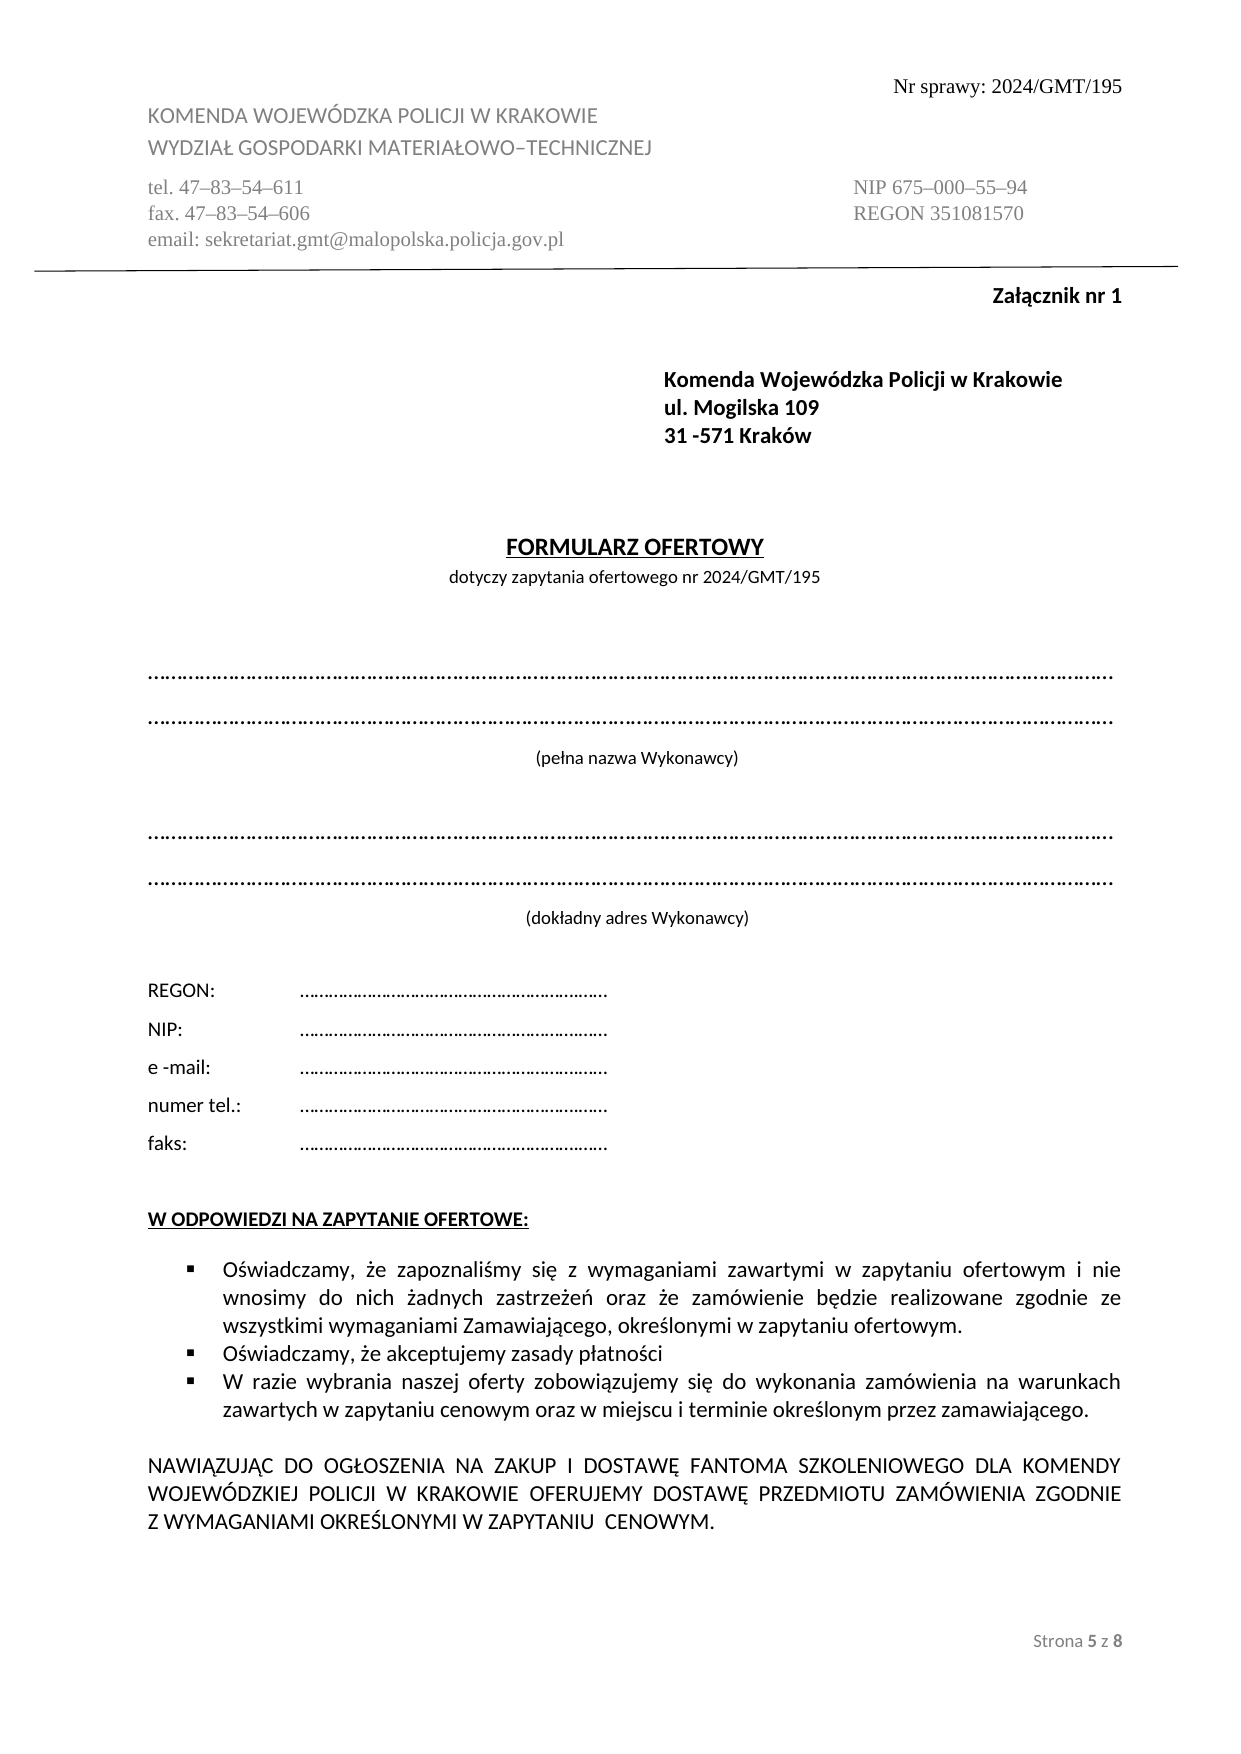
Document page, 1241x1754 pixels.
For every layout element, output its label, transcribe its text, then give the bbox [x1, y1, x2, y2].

text Załącznik nr 1 [616, 281, 1122, 309]
text numer tel.: ………………………………………………….…… [148, 1092, 1122, 1117]
list Oświadczamy, że zapoznaliśmy się z wymaganiami zawartymi w zapytaniu ofertowym i nie wnosimy do nich żadnych zastrzeżeń oraz że zamówienie będzie realizowane zgodnie ze wszystkimi wymaganiami Zamawiającego, określonymi w zapytaniu ofertowym. [185, 1255, 1122, 1339]
text e -mail: ………………………………………………….…… [148, 1054, 1122, 1079]
text (pełna nazwa Wykonawcy) [148, 746, 1122, 769]
text ul. Mogilska 109 [616, 393, 1122, 421]
text dotyczy zapytania ofertowego nr 2024/GMT/195 [148, 566, 1122, 589]
text W ODPOWIEDZI NA ZAPYTANIE OFERTOWE: [148, 1206, 1122, 1232]
text faks: ………………………………………………….…… [148, 1130, 1122, 1156]
text Komenda Wojewódzka Policji w Krakowie [616, 365, 1122, 393]
text FORMULARZ OFERTOWY [148, 531, 1122, 561]
text ………………………………………………………………………………………………………………………………………………………………………………………………………………………………………………………………………………………………………… [148, 655, 1122, 731]
text REGON: ………………………………………………….…… [148, 978, 1122, 1003]
text (dokładny adres Wykonawcy) [148, 906, 1122, 929]
list W razie wybrania naszej oferty zobowiązujemy się do wykonania zamówienia na warunkach zawartych w zapytaniu cenowym oraz w miejscu i terminie określonym przez zamawiającego. [185, 1367, 1122, 1423]
list Oświadczamy, że akceptujemy zasady płatności [185, 1339, 1122, 1367]
text NIP: ………………………………………………….…… [148, 1016, 1122, 1041]
text 31 -571 Kraków [616, 421, 1122, 449]
text ………………………………………………………………………………………………………………………………………………………………………………………………………………………………………………………………………………………………………… [148, 815, 1122, 891]
text NAWIĄZUJĄC DO OGŁOSZENIA NA ZAKUP I DOSTAWĘ FANTOMA SZKOLENIOWEGO DLA KOMENDY WOJEWÓDZKIEJ POLICJI W KRAKOWIE OFERUJEMY DOSTAWĘ PRZEDMIOTU ZAMÓWIENIA ZGODNIE Z WYMAGANIAMI OKREŚLONYMI W ZAPYTANIU CENOWYM. [148, 1451, 1122, 1535]
